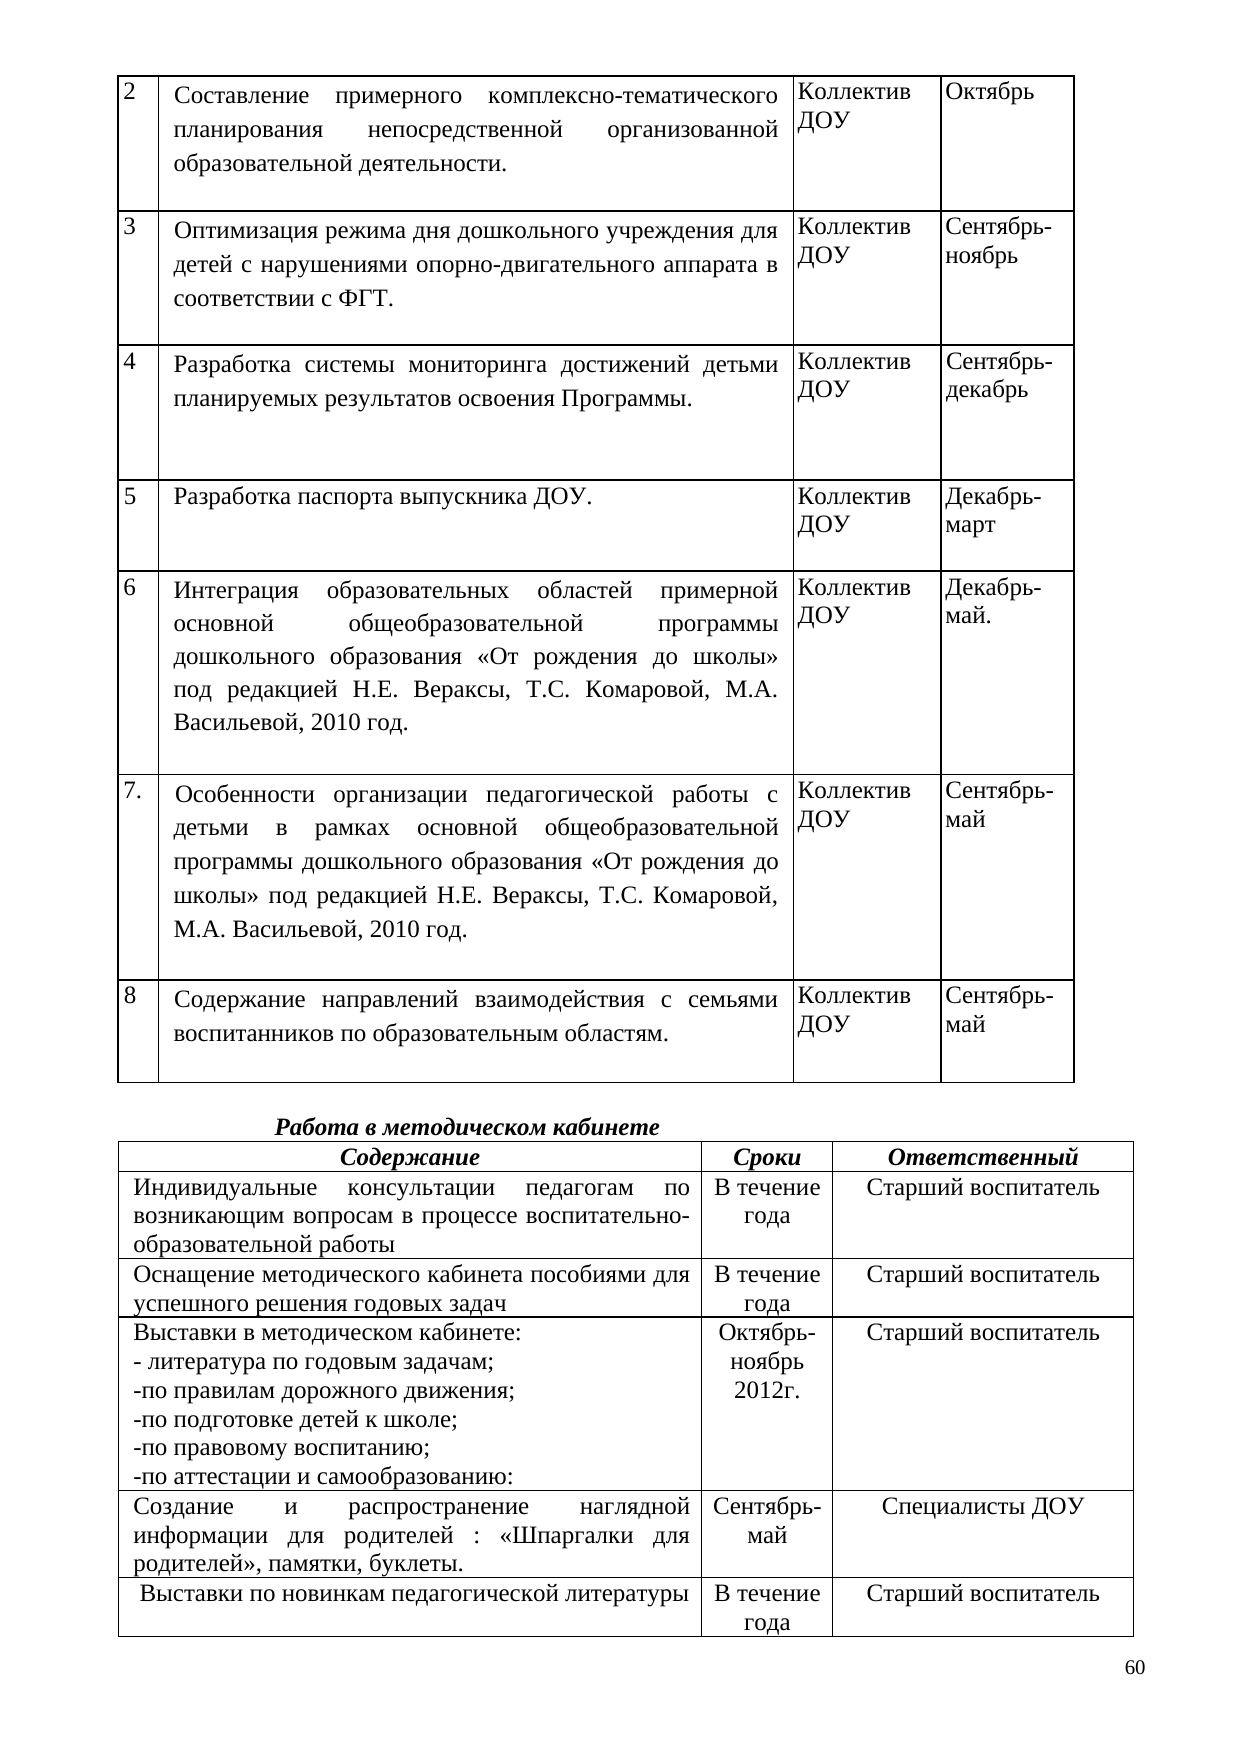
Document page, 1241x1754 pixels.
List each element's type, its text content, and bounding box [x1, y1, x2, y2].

table_cell Октябрь [942, 77, 1073, 210]
table_cell Старший воспитатель [833, 1259, 1133, 1316]
table_cell Содержание направлений взаимодействия с семьями воспитанников по образовательным областям. [159, 981, 793, 1082]
table_cell В течение года [702, 1172, 832, 1258]
table_cell 6 [119, 572, 158, 773]
table_cell Декабрь-май. [942, 572, 1073, 773]
table_cell 2 [119, 77, 158, 210]
table_cell Коллектив ДОУ [794, 481, 940, 570]
table_cell Старший воспитатель [833, 1318, 1133, 1490]
table_cell Особенности организации педагогической работы с детьми в рамках основной общеобразовательной программы дошкольного образования «От рождения до школы» под редакцией Н.Е. Вераксы, Т.С. Комаровой, М.А. Васильевой, 2010 год. [159, 775, 793, 979]
table_cell Выставки по новинкам педагогической литературы [119, 1578, 701, 1636]
table_header Сроки [702, 1142, 832, 1171]
table_cell Сентябрь-декабрь [942, 346, 1073, 479]
table_cell Оптимизация режима дня дошкольного учреждения для детей с нарушениями опорно-двигательного аппарата в соответствии с ФГТ. [159, 212, 793, 344]
table_cell Коллектив ДОУ [794, 981, 940, 1082]
table_cell Специалисты ДОУ [833, 1491, 1133, 1577]
table_cell Сентябрь-май [942, 981, 1073, 1082]
table_cell В течение года [702, 1578, 832, 1636]
table_header Ответственный [833, 1142, 1133, 1171]
table_cell Разработка системы мониторинга достижений детьми планируемых результатов освоения Программы. [159, 346, 793, 479]
table_cell Создание и распространение наглядной информации для родителей : «Шпаргалки для родителей», памятки, буклеты. [119, 1491, 701, 1577]
table_cell Коллектив ДОУ [794, 346, 940, 479]
list Работа в методическом кабинете [268, 1112, 1146, 1141]
table_cell 3 [119, 212, 158, 344]
table_cell 5 [119, 481, 158, 570]
table_cell Выставки в методическом кабинете: - литература по годовым задачам; -по правилам дорожного движения; -по подготовке детей к школе; -по правовому воспитанию; -по аттестации и самообразованию: [119, 1318, 701, 1490]
table_cell Индивидуальные консультации педагогам по возникающим вопросам в процессе воспитательно-образовательной работы [119, 1172, 701, 1258]
table_cell Коллектив ДОУ [794, 77, 940, 210]
table_cell В течение года [702, 1259, 832, 1316]
table_cell 4 [119, 346, 158, 479]
table_cell Сентябрь-ноябрь [942, 212, 1073, 344]
table_cell Оснащение методического кабинета пособиями для успешного решения годовых задач [119, 1259, 701, 1316]
table_cell Интеграция образовательных областей примерной основной общеобразовательной программы дошкольного образования «От рождения до школы» под редакцией Н.Е. Вераксы, Т.С. Комаровой, М.А. Васильевой, 2010 год. [159, 572, 793, 773]
table_header Содержание [119, 1142, 701, 1171]
table_cell Разработка паспорта выпускника ДОУ. [159, 481, 793, 570]
table_cell Коллектив ДОУ [794, 212, 940, 344]
table_cell Старший воспитатель [833, 1578, 1133, 1636]
table_cell 8 [119, 981, 158, 1082]
table_cell Составление примерного комплексно-тематического планирования непосредственной организованной образовательной деятельности. [159, 77, 793, 210]
table_cell Сентябрь-май [942, 775, 1073, 979]
table_cell Старший воспитатель [833, 1172, 1133, 1258]
table_cell 7. [119, 775, 158, 979]
table_cell Коллектив ДОУ [794, 572, 940, 773]
table_cell Октябрь-ноябрь 2012г. [702, 1318, 832, 1490]
table_cell Сентябрь-май [702, 1491, 832, 1577]
table_cell Коллектив ДОУ [794, 775, 940, 979]
table_cell Декабрь-март [942, 481, 1073, 570]
